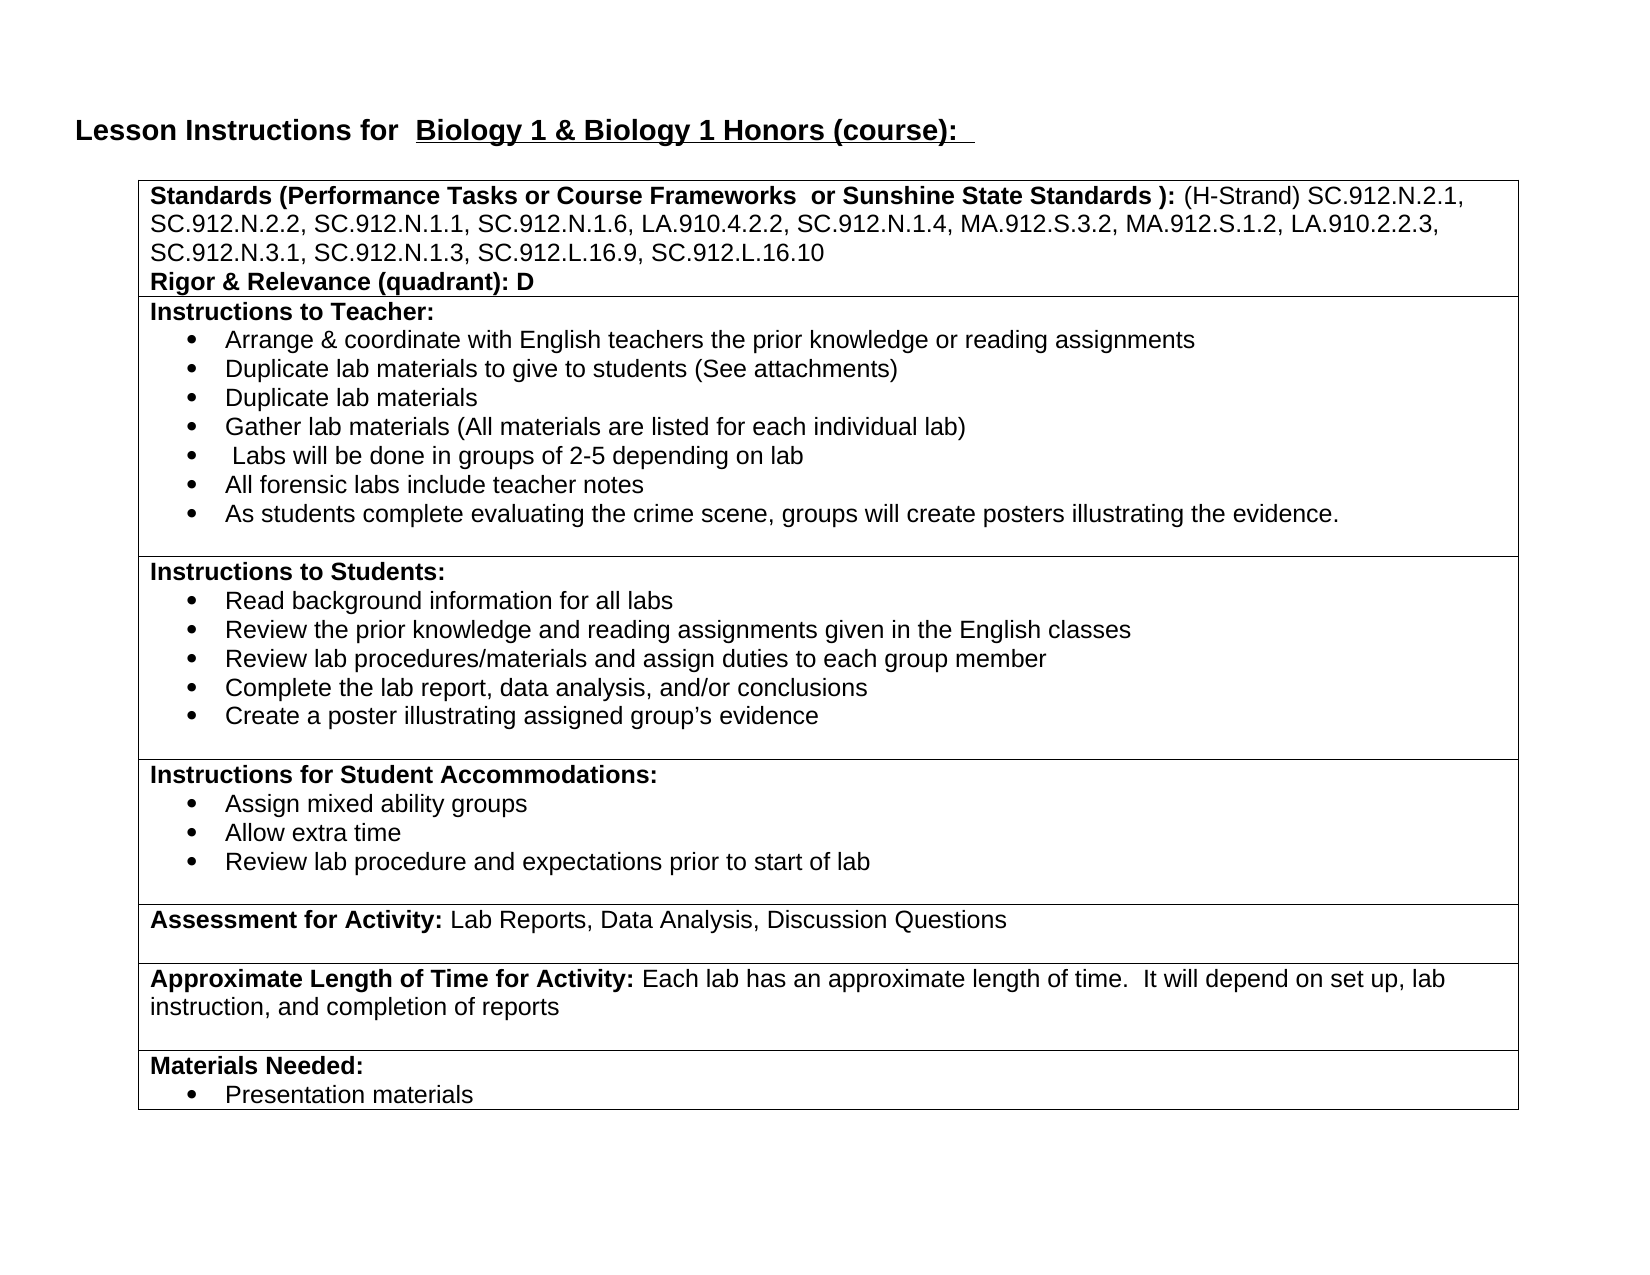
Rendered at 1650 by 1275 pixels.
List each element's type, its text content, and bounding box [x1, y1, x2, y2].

table_cell Instructions for Student Accommodations: Assign mixed ability groups Allow extra time Review lab procedure and expectations prior to start of lab [139, 760, 1518, 904]
table_cell Approximate Length of Time for Activity: Each lab has an approximate length of time. It will depend on set up, lab instruction, and completion of reports [139, 964, 1518, 1050]
table_cell Assessment for Activity: Lab Reports, Data Analysis, Discussion Questions [139, 905, 1518, 963]
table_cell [139, 1051, 1518, 1108]
table_cell Instructions to Teacher: Arrange & coordinate with English teachers the prior knowledge or reading assignments Duplicate lab materials to give to students (See attachments) Duplicate lab materials Gather lab materials (All materials are listed for each individual lab) Labs will be done in groups of 2-5 depending on lab All forensic labs include teacher notes As students complete evaluating the crime scene, groups will create posters illustrating the evidence. [139, 297, 1518, 556]
text Lesson Instructions for Biology 1 & Biology 1 Honors (course): [75, 112, 1500, 146]
table_header Standards (Performance Tasks or Course Frameworks or Sunshine State Standards ): (H-Strand) SC.912.N.2.1, SC.912.N.2.2, SC.912.N.1.1, SC.912.N.1.6, LA.910.4.2.2, SC.912.N.1.4, MA.912.S.3.2, MA.912.S.1.2, LA.910.2.2.3, SC.912.N.3.1, SC.912.N.1.3, SC.912.L.16.9, SC.912.L.16.10 Rigor & Relevance (quadrant): D [139, 181, 1518, 296]
table_cell Instructions to Students: Read background information for all labs Review the prior knowledge and reading assignments given in the English classes Review lab procedures/materials and assign duties to each group member Complete the lab report, data analysis, and/or conclusions Create a poster illustrating assigned group’s evidence [139, 557, 1518, 759]
